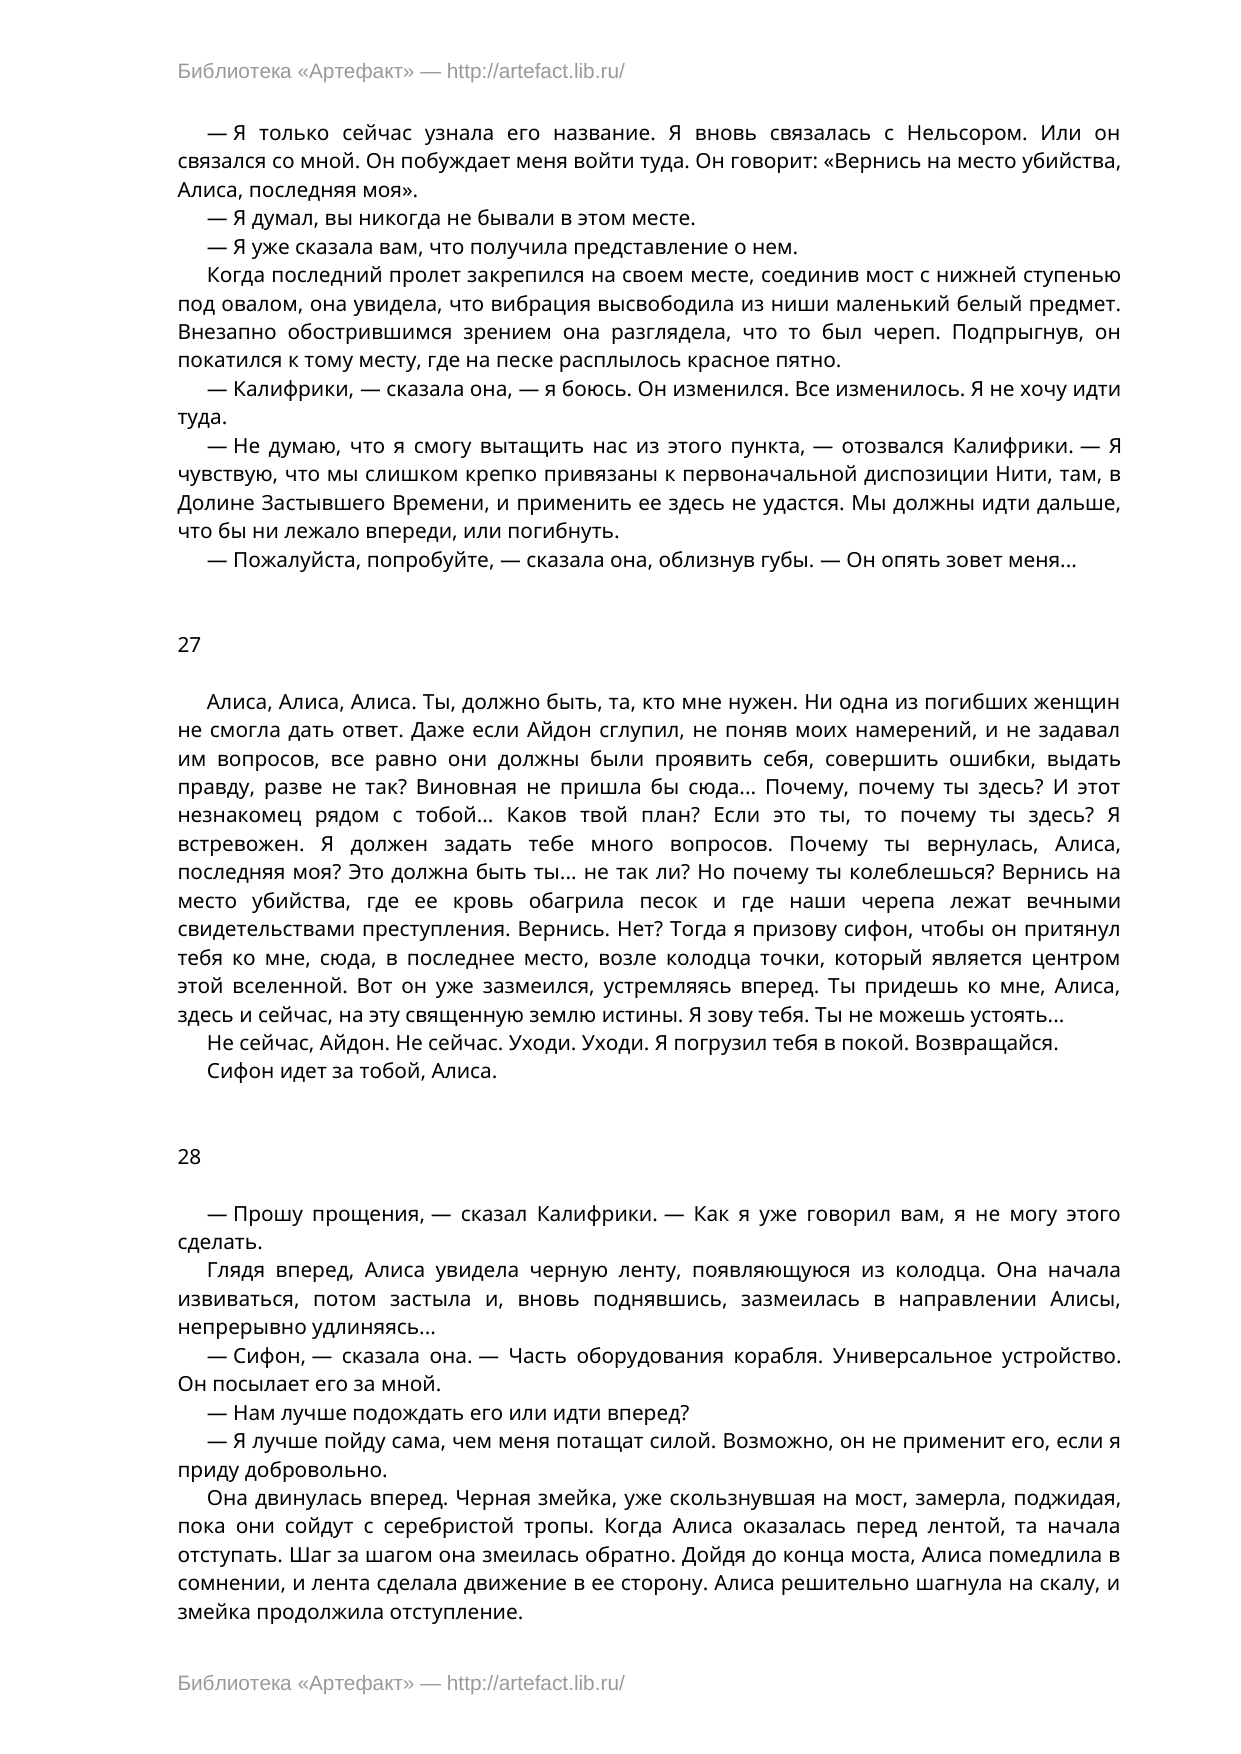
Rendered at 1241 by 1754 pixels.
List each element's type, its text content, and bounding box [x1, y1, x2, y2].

subtitle 28 [177, 1142, 1122, 1170]
text — Прошу прощения, — сказал Калифрики. — Как я уже говорил вам, я не могу этого сделать. [177, 1199, 1122, 1256]
subtitle 27 [177, 630, 1122, 658]
text Сифон идет за тобой, Алиса. [177, 1057, 1122, 1085]
text Не сейчас, Айдон. Не сейчас. Уходи. Уходи. Я погрузил тебя в покой. Возвращайся. [177, 1028, 1122, 1057]
text — Я только сейчас узнала его название. Я вновь связалась с Нельсором. Или он связался со мной. Он побуждает меня войти туда. Он говорит: «Вернись на место убийства, Алиса, последняя моя». [177, 118, 1122, 203]
text — Я лучше пойду сама, чем меня потащат силой. Возможно, он не применит его, если я приду добровольно. [177, 1426, 1122, 1483]
text — Нам лучше подождать его или идти вперед? [177, 1398, 1122, 1426]
text — Калифрики, — сказала она, — я боюсь. Он изменился. Все изменилось. Я не хочу идти туда. [177, 374, 1122, 431]
text — Я думал, вы никогда не бывали в этом месте. [177, 203, 1122, 232]
text Алиса, Алиса, Алиса. Ты, должно быть, та, кто мне нужен. Ни одна из погибших женщин не смогла дать ответ. Даже если Айдон сглупил, не поняв моих намерений, и не задавал им вопросов, все равно они должны были проявить себя, совершить ошибки, выдать правду, разве не так? Виновная не пришла бы сюда... Почему, почему ты здесь? И этот незнакомец рядом с тобой... Каков твой план? Если это ты, то почему ты здесь? Я встревожен. Я должен задать тебе много вопросов. Почему ты вернулась, Алиса, последняя моя? Это должна быть ты... не так ли? Но почему ты колеблешься? Вернись на место убийства, где ее кровь обагрила песок и где наши черепа лежат вечными свидетельствами преступления. Вернись. Нет? Тогда я призову сифон, чтобы он притянул тебя ко мне, сюда, в последнее место, возле колодца точки, который является центром этой вселенной. Вот он уже зазмеился, устремляясь вперед. Ты придешь ко мне, Алиса, здесь и сейчас, на эту священную землю истины. Я зову тебя. Ты не можешь устоять... [177, 687, 1122, 1028]
text Она двинулась вперед. Черная змейка, уже скользнувшая на мост, замерла, поджидая, пока они сойдут с серебристой тропы. Когда Алиса оказалась перед лентой, та начала отступать. Шаг за шагом она змеилась обратно. Дойдя до конца моста, Алиса помедлила в сомнении, и лента сделала движение в ее сторону. Алиса решительно шагнула на скалу, и змейка продолжила отступление. [177, 1483, 1122, 1625]
text Когда последний пролет закрепился на своем месте, соединив мост с нижней ступенью под овалом, она увидела, что вибрация высвободила из ниши маленький белый предмет. Внезапно обострившимся зрением она разглядела, что то был череп. Подпрыгнув, он покатился к тому месту, где на песке расплылось красное пятно. [177, 260, 1122, 374]
text — Сифон, — сказала она. — Часть оборудования корабля. Универсальное устройство. Он посылает его за мной. [177, 1341, 1122, 1398]
text — Я уже сказала вам, что получила представление о нем. [177, 232, 1122, 260]
text — Не думаю, что я смогу вытащить нас из этого пункта, — отозвался Калифрики. — Я чувствую, что мы слишком крепко привязаны к первоначальной диспозиции Нити, там, в Долине Застывшего Времени, и применить ее здесь не удастся. Мы должны идти дальше, что бы ни лежало впереди, или погибнуть. [177, 431, 1122, 545]
text — Пожалуйста, попробуйте, — сказала она, облизнув губы. — Он опять зовет меня... [177, 545, 1122, 573]
text Глядя вперед, Алиса увидела черную ленту, появляющуюся из колодца. Она начала извиваться, потом застыла и, вновь поднявшись, зазмеилась в направлении Алисы, непрерывно удлиняясь... [177, 1256, 1122, 1341]
